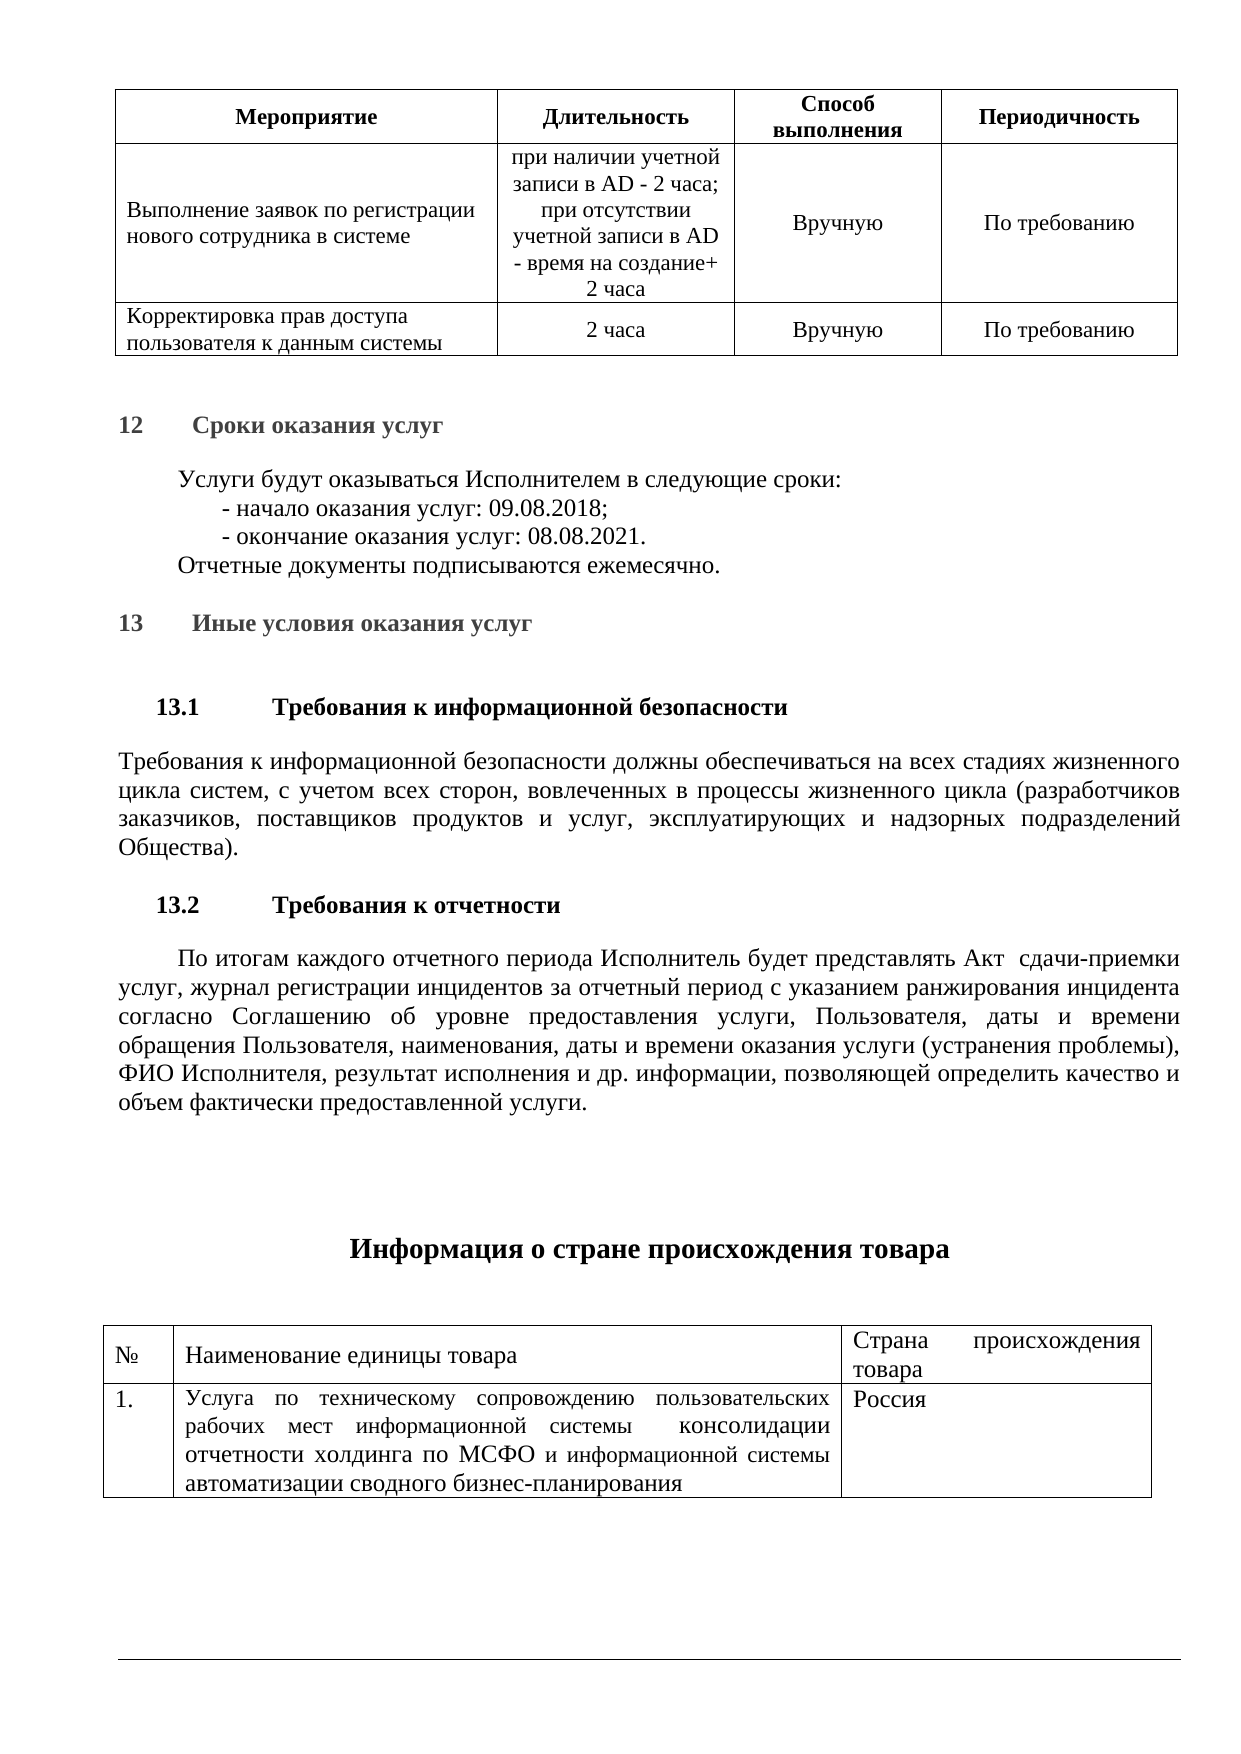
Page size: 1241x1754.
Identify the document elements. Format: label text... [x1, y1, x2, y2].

table_cell Вручную [735, 144, 941, 302]
text - окончание оказания услуг: 08.08.2021. [118, 521, 1181, 550]
text Информация о стране происхождения товара [118, 1231, 1181, 1264]
table_header Мероприятие [116, 90, 497, 142]
table_cell 1. [104, 1384, 173, 1497]
table_cell По требованию [942, 303, 1177, 355]
text - начало оказания услуг: 09.08.2018; [118, 493, 1181, 521]
list Сроки оказания услуг [118, 410, 1181, 439]
text Требования к информационной безопасности должны обеспечиваться на всех стадиях жизненного цикла систем, с учетом всех сторон, вовлеченных в процессы жизненного цикла (разработчиков заказчиков, поставщиков продуктов и услуг, эксплуатирующих и надзорных подразделений Общества). [118, 746, 1181, 861]
table_header Длительность [498, 90, 734, 142]
list Иные условия оказания услуг [118, 608, 1181, 636]
table_cell Выполнение заявок по регистрации нового сотрудника в системе [116, 144, 497, 302]
table_header Страна происхождения товара [842, 1326, 1151, 1383]
list Требования к отчетности [156, 890, 1181, 918]
table_header Периодичность [942, 90, 1177, 142]
table_cell 2 часа [498, 303, 734, 355]
table_cell Вручную [735, 303, 941, 355]
table_cell Россия [842, 1384, 1151, 1497]
list Требования к информационной безопасности [156, 692, 1181, 721]
table_header № [104, 1326, 173, 1383]
text Отчетные документы подписываются ежемесячно. [118, 550, 1181, 579]
table_cell Корректировка прав доступа пользователя к данным системы [116, 303, 497, 355]
table_cell По требованию [942, 144, 1177, 302]
table_header Наименование единицы товара [174, 1326, 841, 1383]
text По итогам каждого отчетного периода Исполнитель будет представлять Акт сдачи-приемки услуг, журнал регистрации инцидентов за отчетный период с указанием ранжирования инцидента согласно Соглашению об уровне предоставления услуги, Пользователя, даты и времени обращения Пользователя, наименования, даты и времени оказания услуги (устранения проблемы), ФИО Исполнителя, результат исполнения и др. информации, позволяющей определить качество и объем фактически предоставленной услуги. [118, 943, 1181, 1116]
table_header Способ выполнения [735, 90, 941, 142]
table_cell при наличии учетной записи в AD - 2 часа; при отсутствии учетной записи в AD - время на создание+ 2 часа [498, 144, 734, 302]
text Услуги будут оказываться Исполнителем в следующие сроки: [118, 464, 1181, 493]
table_cell Услуга по техническому сопровождению пользовательских рабочих мест информационной системы консолидации отчетности холдинга по МСФО и информационной системы автоматизации сводного бизнес-планирования [174, 1384, 841, 1497]
